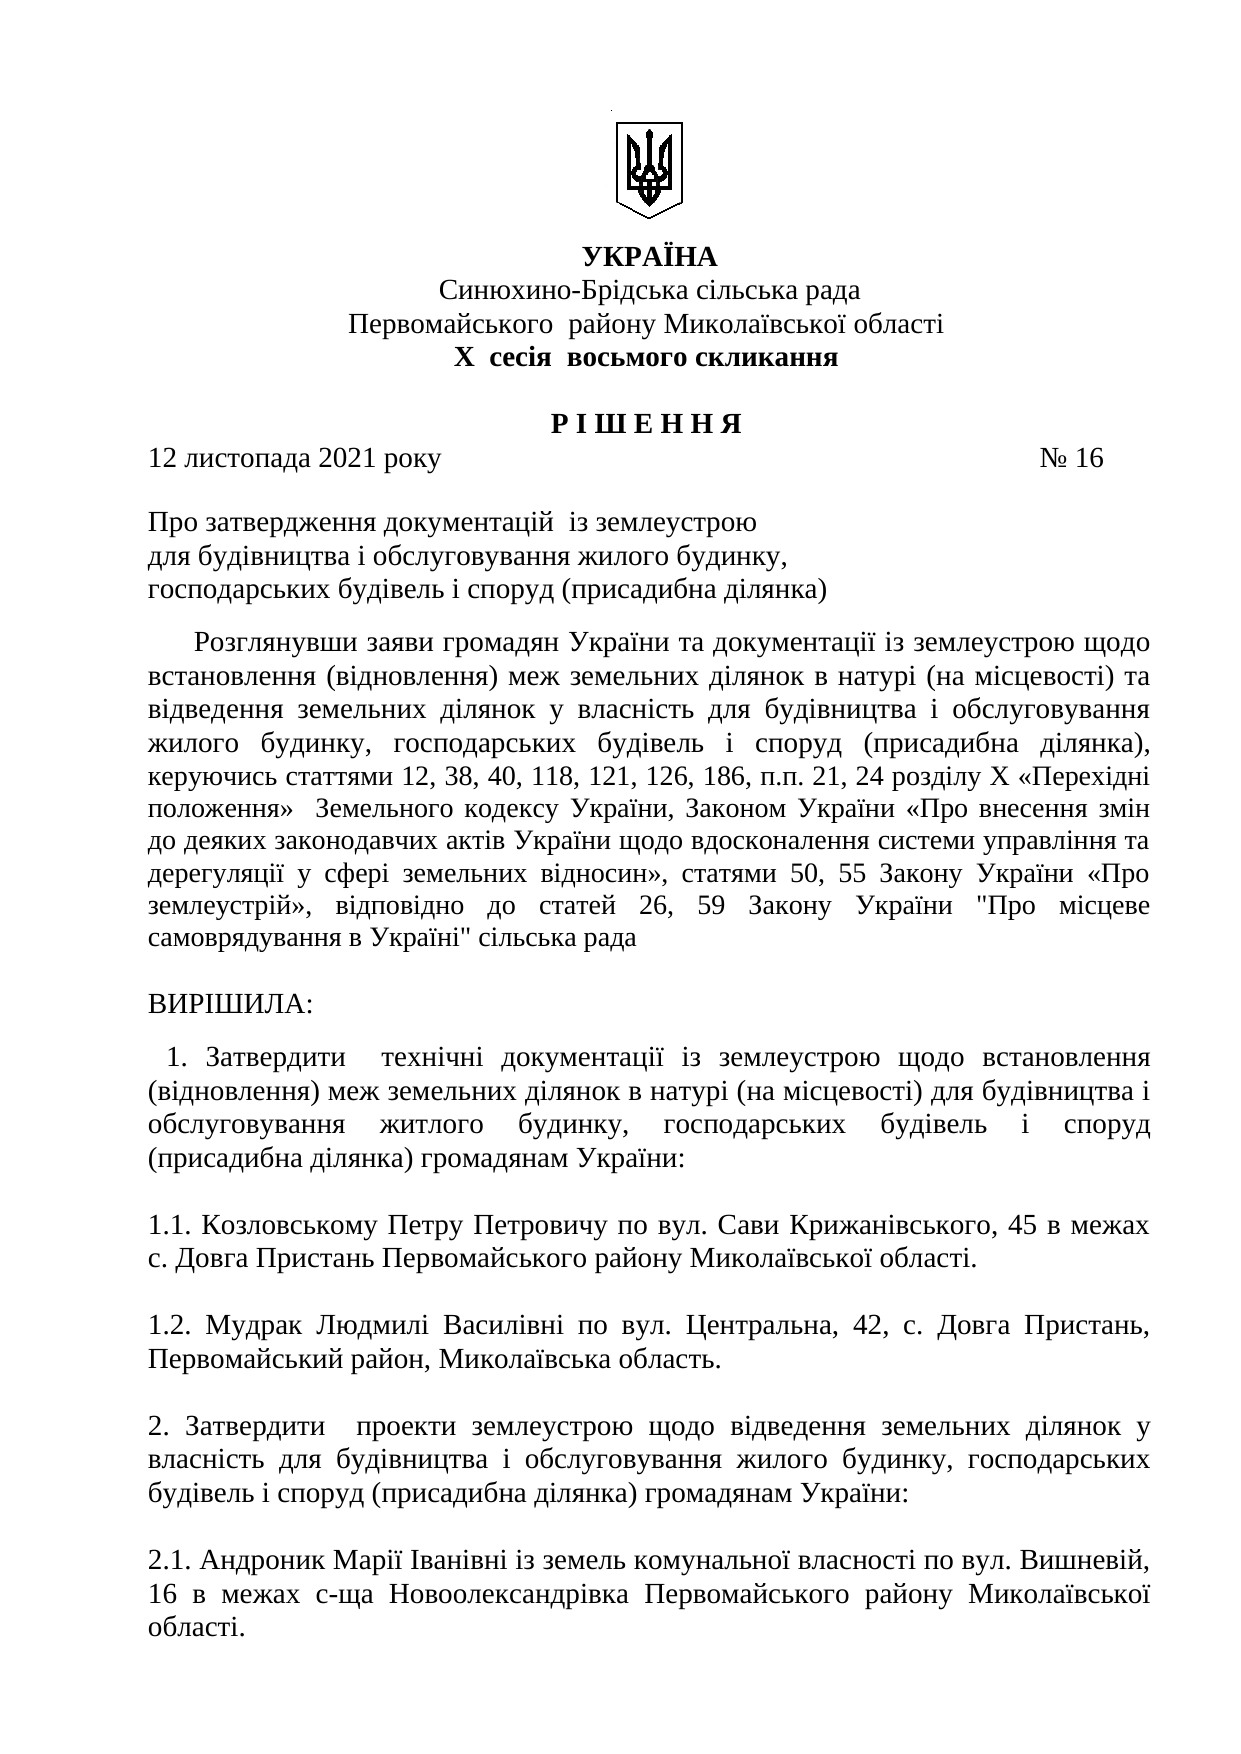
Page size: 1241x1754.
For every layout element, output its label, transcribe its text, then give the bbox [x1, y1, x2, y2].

text 1.2. Мудрак Людмилі Василівні по вул. Центральна, 42, с. Довга Пристань, Первомайський район, Миколаївська область. [148, 1307, 1152, 1374]
text УКРАЇНА [148, 89, 1152, 272]
text 2. Затвердити проекти землеустрою щодо відведення земельних ділянок у власність для будівництва і обслуговування жилого будинку, господарських будівель і споруд (присадибна ділянка) громадянам України: [148, 1408, 1152, 1509]
text господарських будівель і споруд (присадибна ділянка) [148, 572, 1152, 605]
text Про затвердження документацій із землеустрою [148, 504, 1152, 538]
text для будівництва і обслуговування жилого будинку, [148, 538, 1152, 572]
text 1.1. Козловському Петру Петровичу по вул. Сави Крижанівського, 45 в межах с. Довга Пристань Первомайського району Миколаївської області. [148, 1207, 1152, 1274]
text Розглянувши заяви громадян України та документації із землеустрою щодо встановлення (відновлення) меж земельних ділянок в натурі (на місцевості) та відведення земельних ділянок у власність для будівництва і обслуговування жилого будинку, господарських будівель і споруд (присадибна ділянка), керуючись статтями 12, 38, 40, 118, 121, 126, 186, п.п. 21, 24 розділу Х «Перехідні положення» Земельного кодексу України, Законом України «Про внесення змін до деяких законодавчих актів України щодо вдосконалення системи управління та дерегуляції у сфері земельних відносин», статями 50, 55 Закону України «Про землеустрій», відповідно до статей 26, 59 Закону України "Про місцеве самоврядування в Україні" сільська рада [148, 624, 1152, 953]
picture [592, 93, 707, 239]
text Синюхино-Брідська сільська рада [148, 272, 1152, 306]
text 2.1. Андроник Марії Іванівні із земель комунальної власності по вул. Вишневій, 16 в межах с-ща Новоолександрівка Первомайського району Миколаївської області. [148, 1542, 1152, 1643]
text Первомайського району Миколаївської області [148, 306, 1152, 339]
text 1. Затвердити технічні документації із землеустрою щодо встановлення (відновлення) меж земельних ділянок в натурі (на місцевості) для будівництва і обслуговування житлого будинку, господарських будівель і споруд (присадибна ділянка) громадянам України: [148, 1039, 1152, 1173]
text Р І Ш Е Н Н Я [148, 406, 1152, 440]
text 12 листопада 2021 року № 16 [148, 440, 1152, 473]
text Х сесія восьмого скликання [148, 339, 1152, 373]
text ВИРІШИЛА: [148, 986, 1152, 1020]
